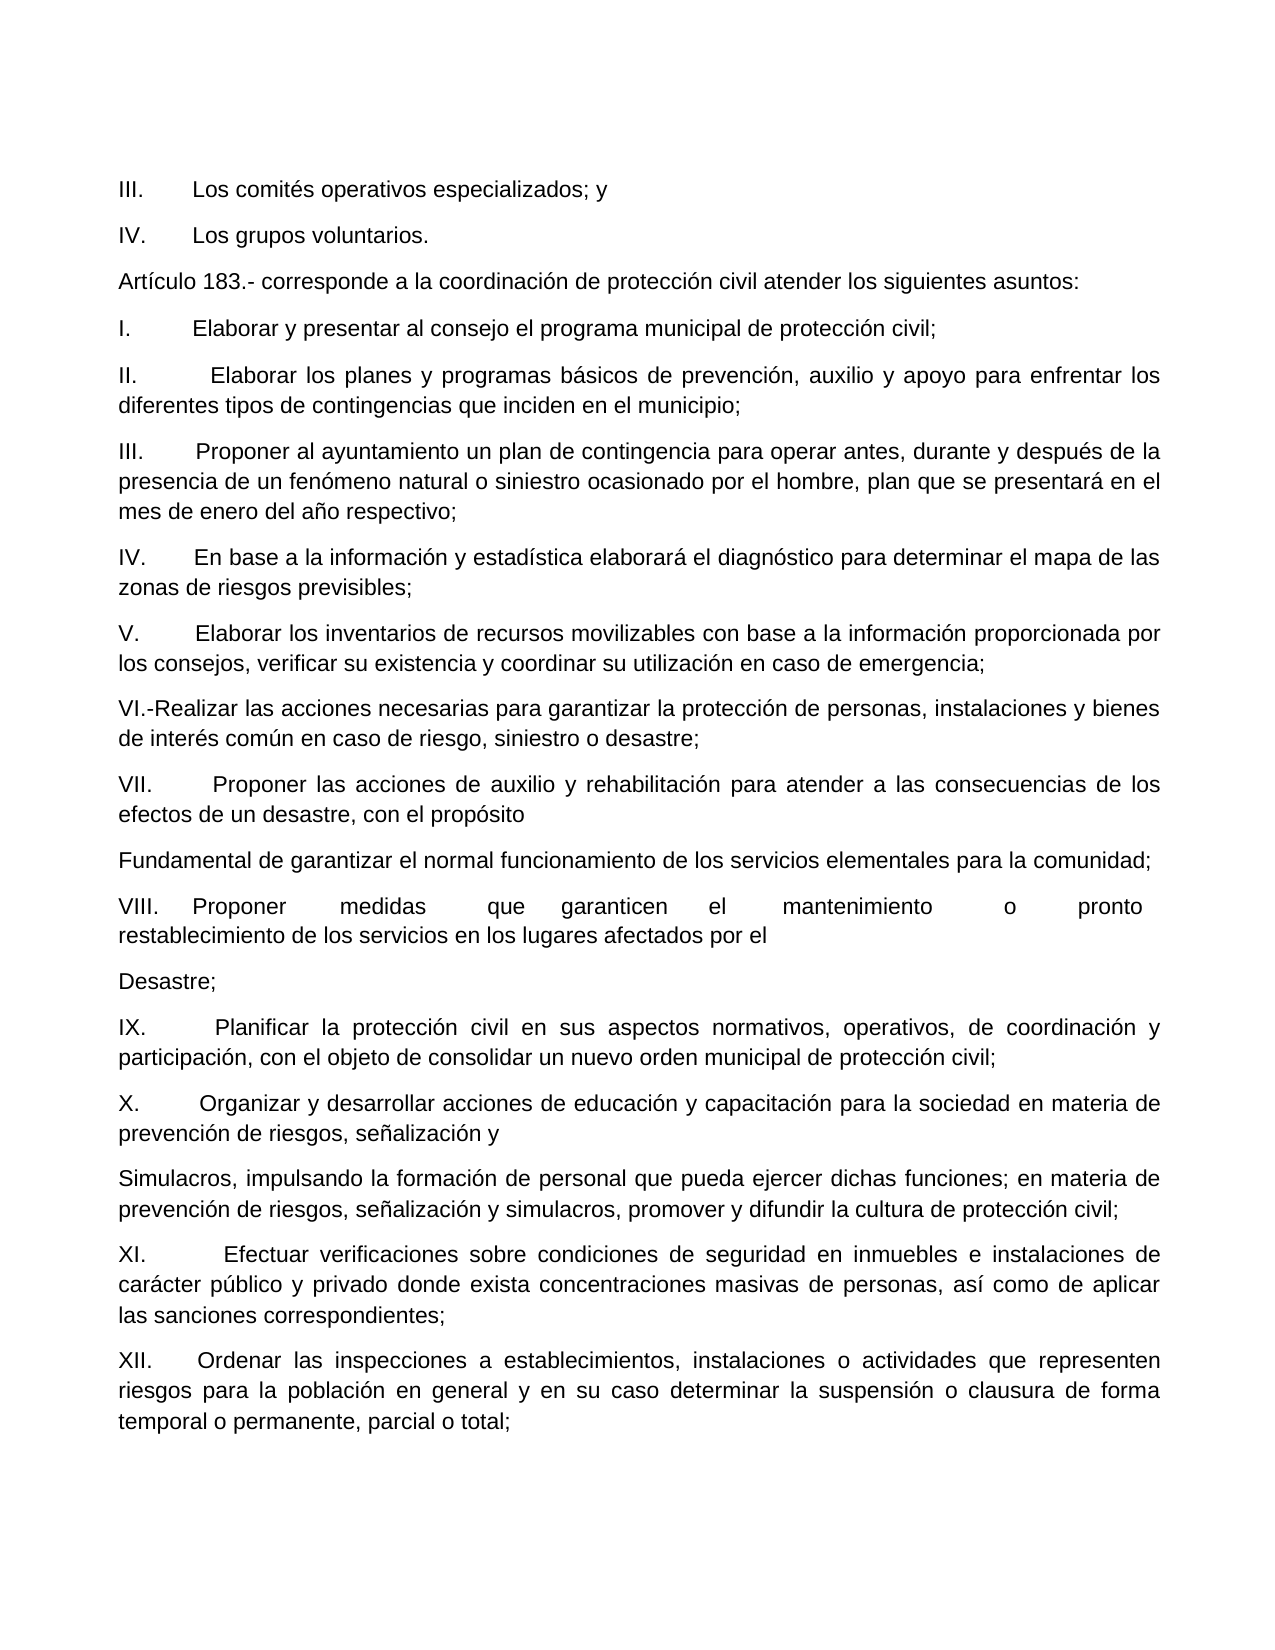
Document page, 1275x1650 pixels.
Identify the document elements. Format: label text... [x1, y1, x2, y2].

text VI.-Realizar las acciones necesarias para garantizar la protección de personas, instalaciones y bienes de interés común en caso de riesgo, siniestro o desastre; [118, 695, 1160, 752]
text X. Organizar y desarrollar acciones de educación y capacitación para la sociedad en materia de prevención de riesgos, señalización y [118, 1090, 1161, 1146]
text III. Proponer al ayuntamiento un plan de contingencia para operar antes, durante y después de la presencia de un fenómeno natural o siniestro ocasionado por el hombre, plan que se presentará en el mes de enero del año respectivo; [118, 438, 1161, 524]
text VII. Proponer las acciones de auxilio y rehabilitación para atender a las consecuencias de los efectos de un desastre, con el propósito [118, 771, 1161, 827]
text IV. En base a la información y estadística elaborará el diagnóstico para determinar el mapa de las zonas de riesgos previsibles; [118, 544, 1161, 600]
text V. Elaborar los inventarios de recursos movilizables con base a la información proporcionada por los consejos, verificar su existencia y coordinar su utilización en caso de emergencia; [118, 619, 1160, 676]
text III. Los comités operativos especializados; y [118, 176, 611, 203]
text Artículo 183.- corresponde a la coordinación de protección civil atender los siguientes asuntos: I. Elaborar y presentar al consejo el programa municipal de protección civil; [118, 268, 1082, 341]
text IX. Planificar la protección civil en sus aspectos normativos, operativos, de coordinación y participación, con el objeto de consolidar un nuevo orden municipal de protección civil; [118, 1014, 1160, 1071]
text Simulacros, impulsando la formación de personal que pueda ejercer dichas funciones; en materia de prevención de riesgos, señalización y simulacros, promover y difundir la cultura de protección civil; [118, 1165, 1161, 1222]
text Fundamental de garantizar el normal funcionamiento de los servicios elementales para la comunidad; VIII. Proponer medidas que garanticen el mantenimiento o pronto [118, 832, 1152, 924]
text XI. Efectuar verificaciones sobre condiciones de seguridad en inmuebles e instalaciones de carácter público y privado donde exista concentraciones masivas de personas, así como de aplicar las sanciones correspondientes; [118, 1241, 1161, 1328]
text XII. Ordenar las inspecciones a establecimientos, instalaciones o actividades que representen riesgos para la población en general y en su caso determinar la suspensión o clausura de forma temporal o permanente, parcial o total; [118, 1347, 1161, 1434]
text IV. Los grupos voluntarios. [118, 222, 432, 249]
text II. Elaborar los planes y programas básicos de prevención, auxilio y apoyo para enfrentar los diferentes tipos de contingencias que inciden en el municipio; [118, 362, 1161, 419]
text restablecimiento de los servicios en los lugares afectados por el [118, 924, 770, 949]
text Desastre; [118, 968, 219, 994]
